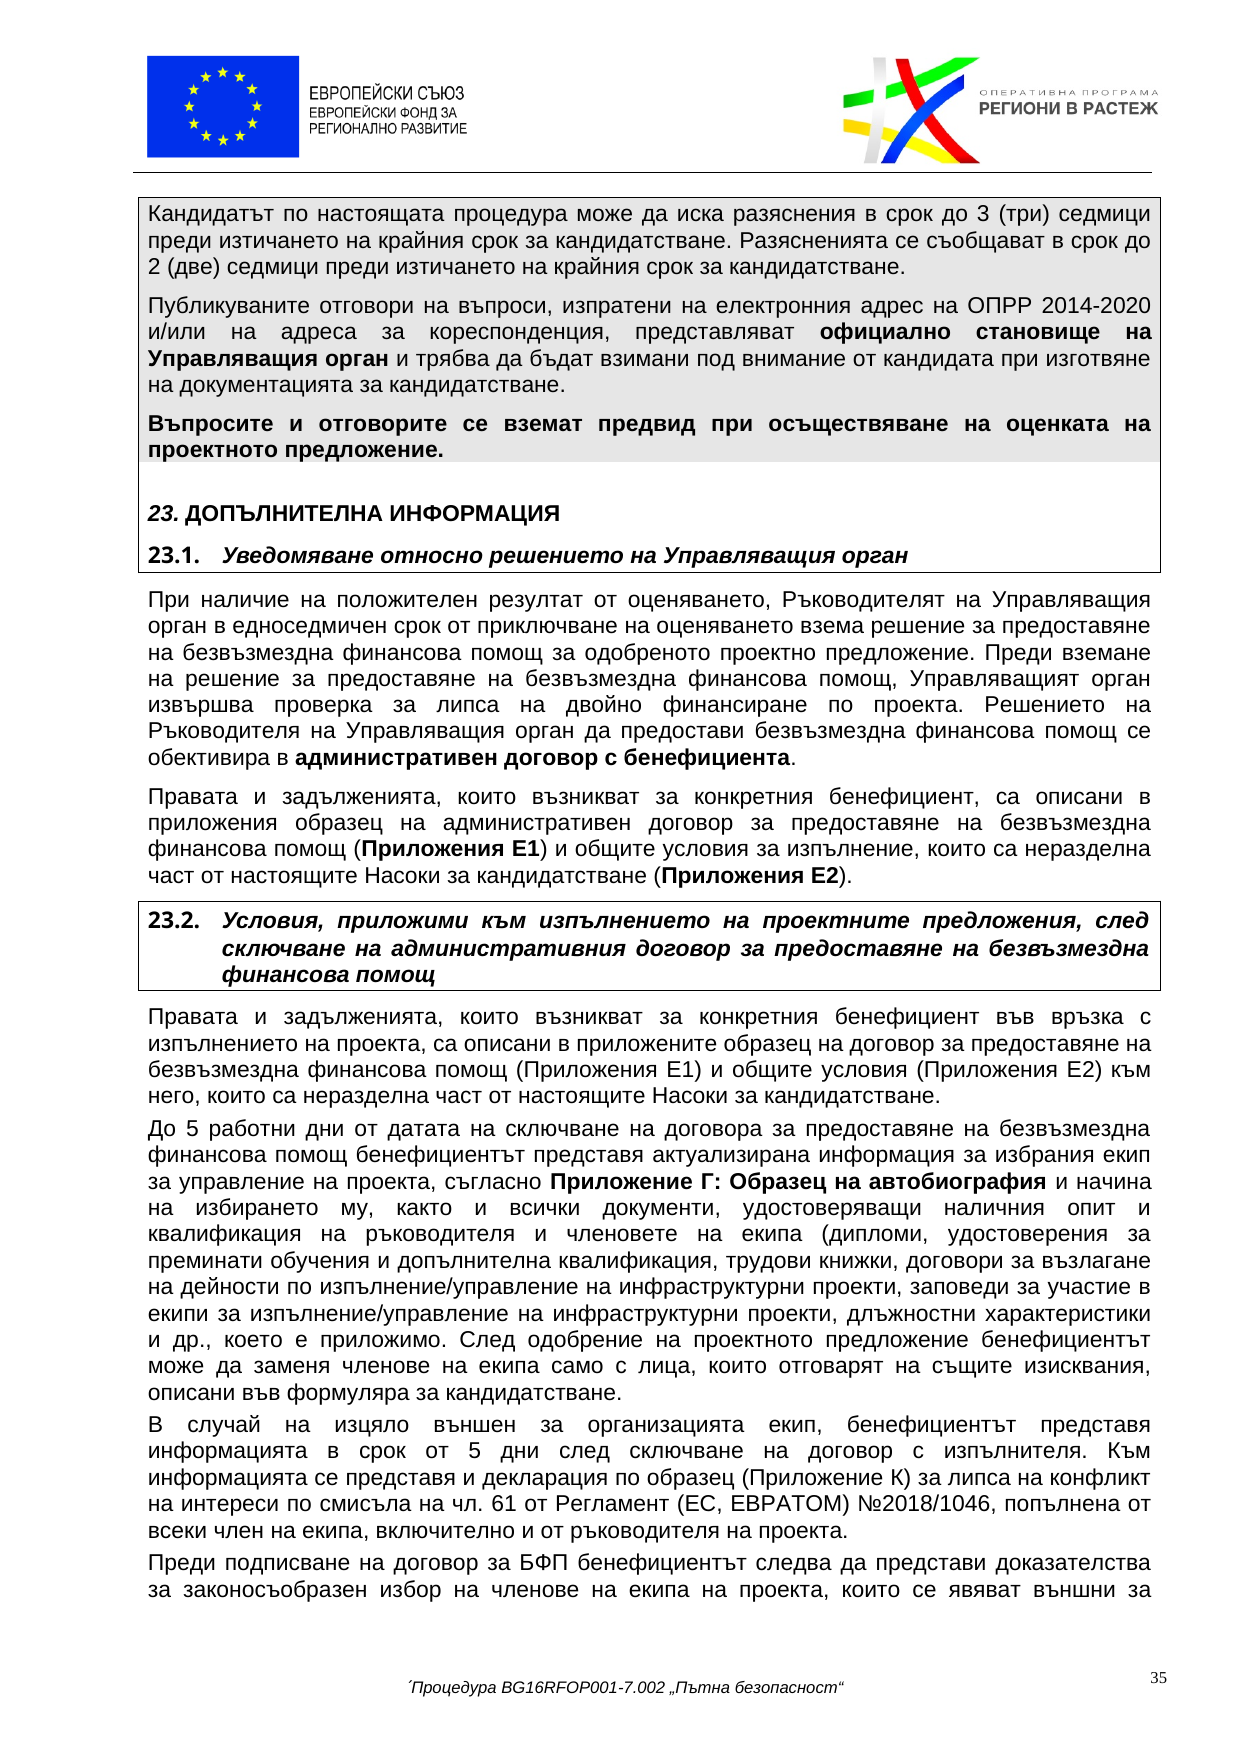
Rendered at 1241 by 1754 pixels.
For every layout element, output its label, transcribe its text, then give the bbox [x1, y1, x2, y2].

text Кандидатът по настоящата процедура може да иска разяснения в срок до 3 (три) седмици преди изтичането на крайния срок за кандидатстване. Разясненията се съобщават в срок до 2 (две) седмици преди изтичането на крайния срок за кандидатстване. [139, 198, 1160, 279]
subtitle Условия, приложими към изпълнението на проектните предложения, след сключване на административния договор за предоставяне на безвъзмездна финансова помощ [139, 902, 1160, 990]
subtitle Уведомяване относно решението на Управляващия орган [139, 536, 1160, 572]
text При наличие на положителен резултат от оценяването, Ръководителят на Управляващия орган в едноседмичен срок от приключване на оценяването взема решение за предоставяне на безвъзмездна финансова помощ за одобреното проектно предложение. Преди вземане на решение за предоставяне на безвъзмездна финансова помощ, Управляващият орган извършва проверка за липса на двойно финансиране по проекта. Решението на Ръководителя на Управляващия орган да предостави безвъзмездна финансова помощ се обективира в административен договор с бенефициента. [148, 586, 1152, 770]
text Публикуваните отговори на въпроси, изпратени на електронния адрес на ОПРР 2014-2020 и/или на адреса за кореспонденция, представляват официално становище на Управляващия орган и трябва да бъдат взимани под внимание от кандидата при изготвяне на документацията за кандидатстване. [139, 289, 1160, 397]
text Правата и задълженията, които възникват за конкретния бенефициент, са описани в приложения образец на административен договор за предоставяне на безвъзмездна финансова помощ (Приложения Е1) и общите условия за изпълнение, които са неразделна част от настоящите Насоки за кандидатстване (Приложения Е2). [148, 783, 1152, 888]
picture [132, 44, 495, 171]
subtitle допълнителна информация [139, 497, 1160, 526]
text Правата и задълженията, които възникват за конкретния бенефициент във връзка с изпълнението на проекта, са описани в приложените образец на договор за предоставяне на безвъзмездна финансова помощ (Приложения Е1) и общите условия (Приложения Е2) към него, които са неразделна част от настоящите Насоки за кандидатстване. [148, 1003, 1152, 1109]
text До 5 работни дни от датата на сключване на договора за предоставяне на безвъзмездна финансова помощ бенефициентът представя актуализирана информация за избрания екип за управление на проекта, съгласно Приложение Г: Образец на автобиография и начина на избирането му, както и всички документи, удостоверяващи наличния опит и квалификация на ръководителя и членовете на екипа (дипломи, удостоверения за преминати обучения и допълнителна квалификация, трудови книжки, договори за възлагане на дейности по изпълнение/управление на инфраструктурни проекти, заповеди за участие в екипи за изпълнение/управление на инфраструктурни проекти, длъжностни характеристики и др., което е приложимо. След одобрение на проектното предложение бенефициентът може да заменя членове на екипа само с лица, които отговарят на същите изисквания, описани във формуляра за кандидатстване. [148, 1115, 1152, 1405]
text В случай на изцяло външен за организацията екип, бенефициентът представя информацията в срок от 5 дни след сключване на договор с изпълнителя. Към информацията се представя и декларация по образец (Приложение К) за липса на конфликт на интереси по смисъла на чл. 61 от Регламент (ЕС, ЕВРАТОМ) №2018/1046, попълнена от всеки член на екипа, включително и от ръководителя на проекта. [148, 1411, 1152, 1543]
text Въпросите и отговорите се вземат предвид при осъществяване на оценката на проектното предложение. [139, 407, 1160, 462]
picture [826, 48, 1182, 171]
